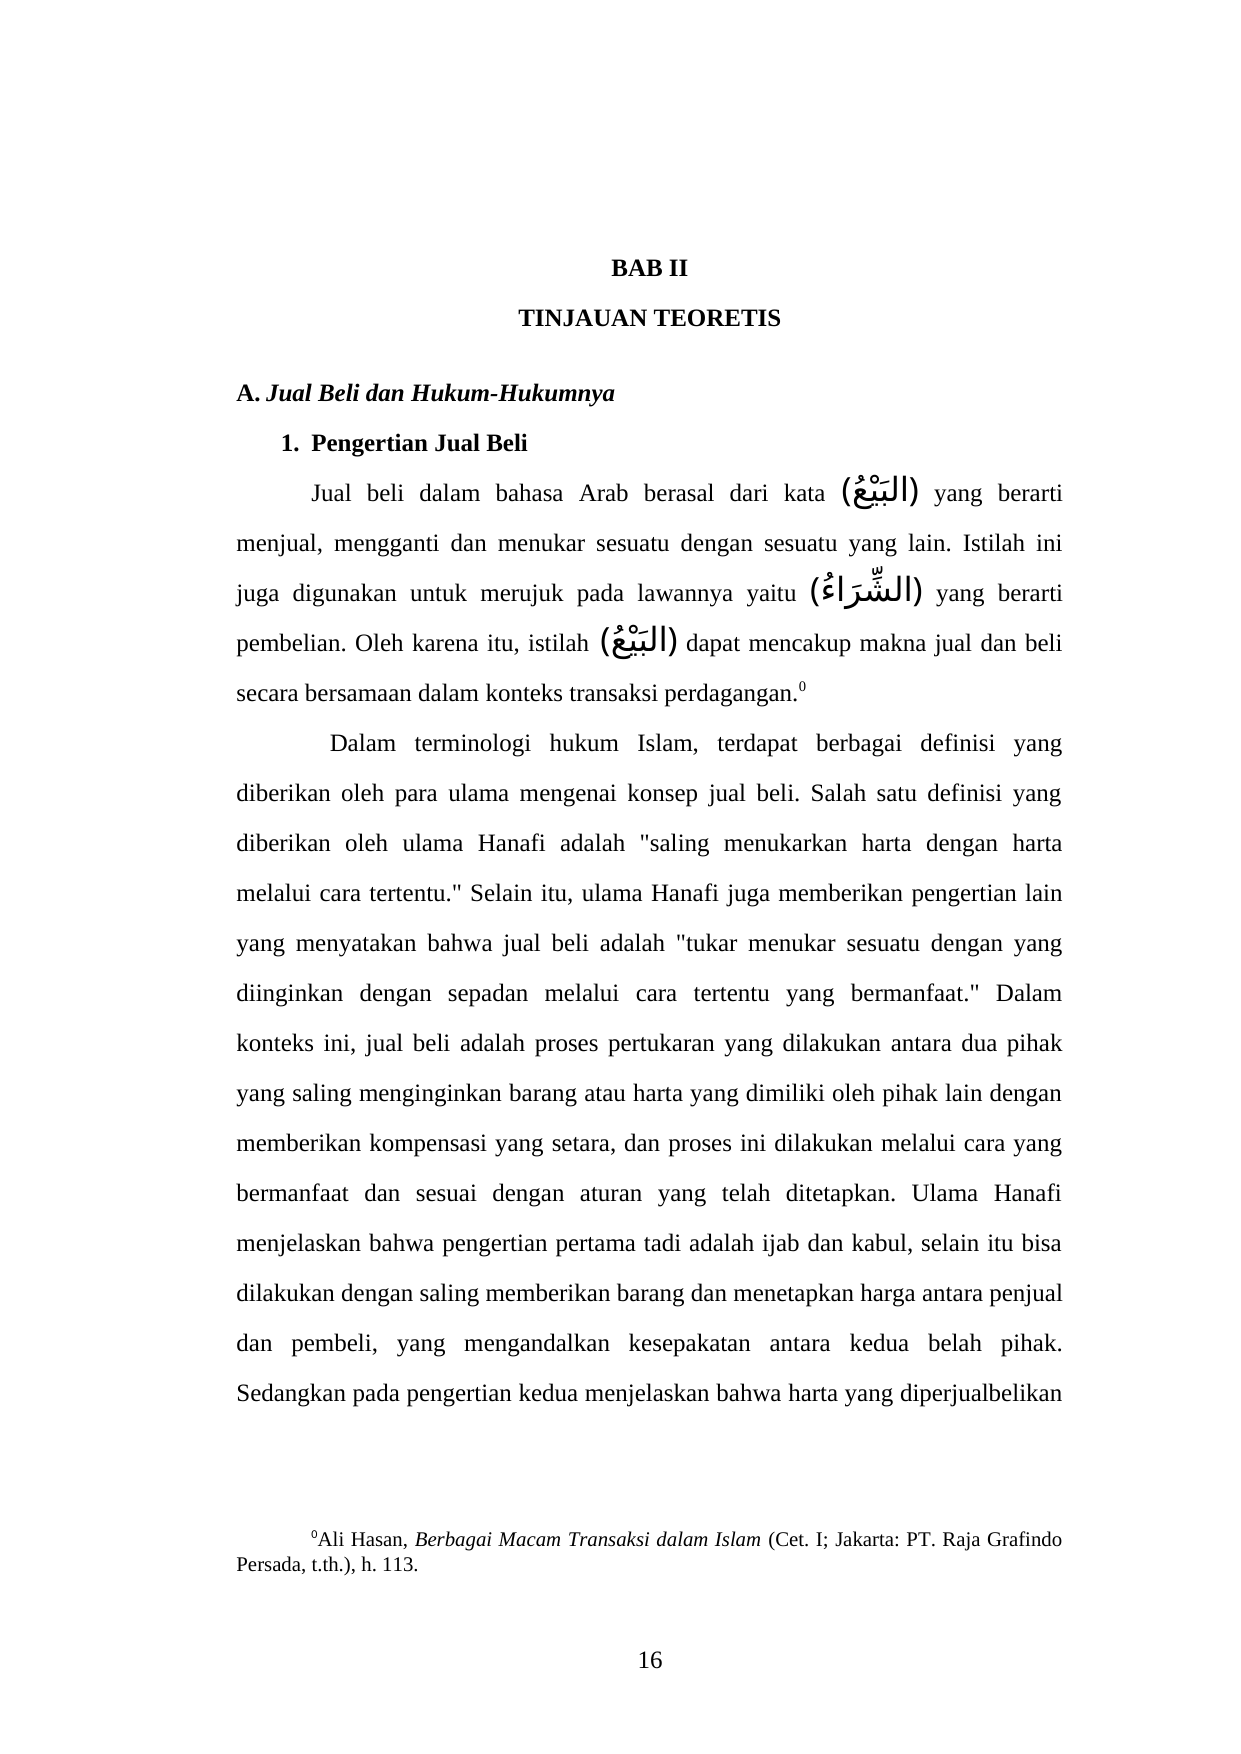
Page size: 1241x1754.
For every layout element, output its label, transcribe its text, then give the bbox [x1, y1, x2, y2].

list Pengertian Jual Beli [281, 411, 1063, 461]
subtitle Jual Beli dan Hukum-Hukumnya [236, 361, 1063, 411]
text Jual beli dalam bahasa Arab berasal dari kata (البَيْعُ) yang berarti menjual, mengganti dan menukar sesuatu dengan sesuatu yang lain. Istilah ini juga digunakan untuk merujuk pada lawannya yaitu (الشِّرَاءُ) yang berarti pembelian. Oleh karena itu, istilah (البَيْعُ) dapat mencakup makna jual dan beli secara bersamaan dalam konteks transaksi perdagangan. [236, 461, 1063, 711]
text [236, 711, 1063, 1411]
subtitle TINJAUAN TEORETIS [236, 286, 1063, 336]
subtitle BAB II [236, 236, 1063, 286]
